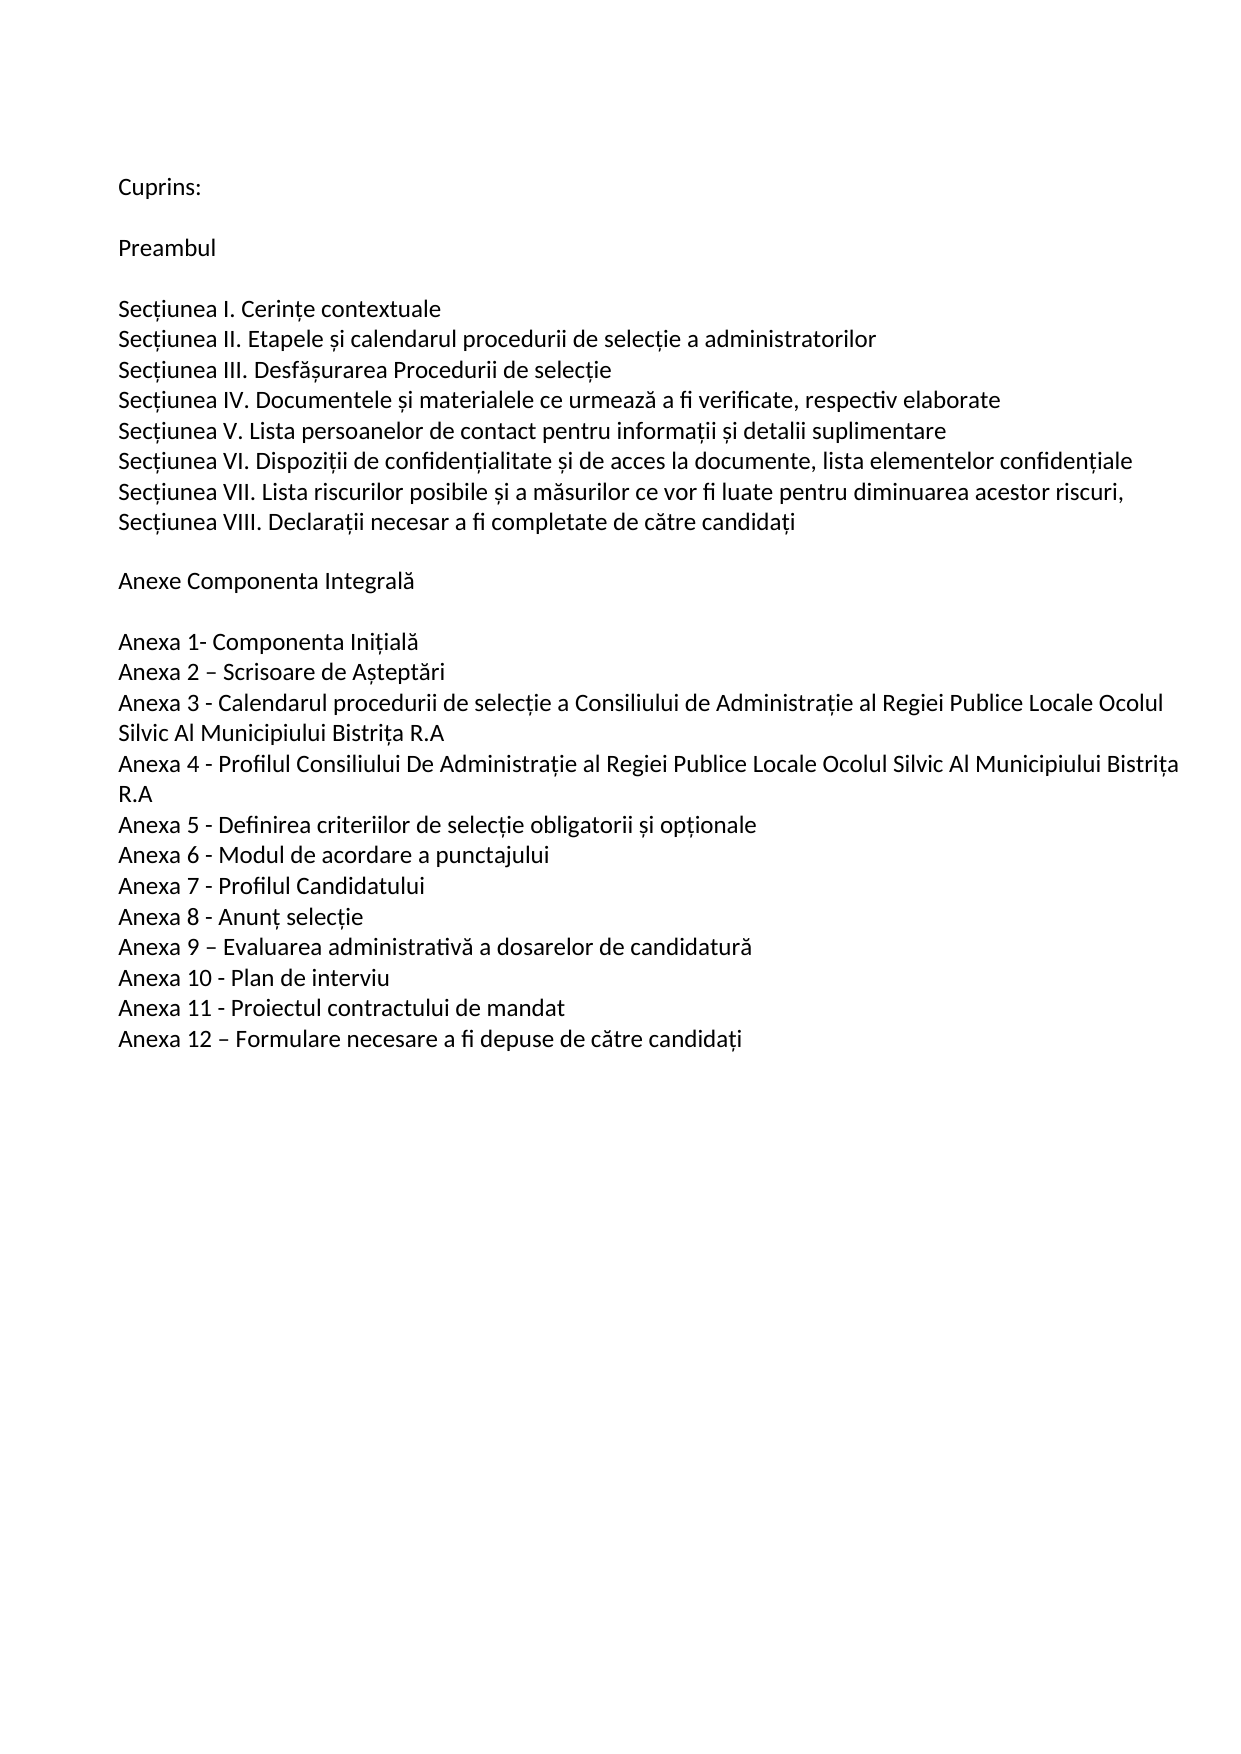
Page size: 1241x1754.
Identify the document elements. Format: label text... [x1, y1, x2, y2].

text Anexa 1- Componenta Inițială [118, 626, 1196, 657]
text Anexa 8 - Anunț selecție [118, 901, 1196, 931]
text Anexa 4 - Profilul Consiliului De Administrație al Regiei Publice Locale Ocolul Silvic Al Municipiului Bistrița R.A [118, 748, 1196, 809]
text Cuprins: [118, 171, 1196, 201]
text Anexa 12 – Formulare necesare a fi depuse de către candidați [118, 1023, 1196, 1053]
text Anexa 7 - Profilul Candidatului [118, 870, 1196, 901]
text Secțiunea VII. Lista riscurilor posibile şi a măsurilor ce vor fi luate pentru diminuarea acestor riscuri, [118, 476, 1196, 506]
text Anexa 11 - Proiectul contractului de mandat [118, 992, 1196, 1023]
text Anexa 3 - Calendarul procedurii de selecție a Consiliului de Administrație al Regiei Publice Locale Ocolul Silvic Al Municipiului Bistrița R.A [118, 687, 1196, 748]
text Secțiunea III. Desfășurarea Procedurii de selecție [118, 354, 1196, 384]
text Anexa 5 - Definirea criteriilor de selecție obligatorii și opționale [118, 809, 1196, 840]
text Secțiunea VIII. Declarații necesar a fi completate de către candidați [118, 506, 1196, 537]
text Secțiunea V. Lista persoanelor de contact pentru informații și detalii suplimentare [118, 415, 1196, 445]
text Secțiunea I. Cerințe contextuale [118, 293, 1196, 323]
text Secțiunea IV. Documentele și materialele ce urmează a fi verificate, respectiv elaborate [118, 384, 1196, 415]
text Preambul [118, 232, 1196, 262]
text Anexa 9 – Evaluarea administrativă a dosarelor de candidatură [118, 931, 1196, 962]
text Anexa 2 – Scrisoare de Așteptări [118, 657, 1196, 687]
text Secțiunea II. Etapele și calendarul procedurii de selecție a administratorilor [118, 323, 1196, 354]
text Anexa 10 - Plan de interviu [118, 962, 1196, 992]
text Anexa 6 - Modul de acordare a punctajului [118, 840, 1196, 870]
text Secțiunea VI. Dispoziții de confidențialitate și de acces la documente, lista elementelor confidențiale [118, 445, 1196, 476]
text Anexe Componenta Integrală [118, 565, 1196, 596]
